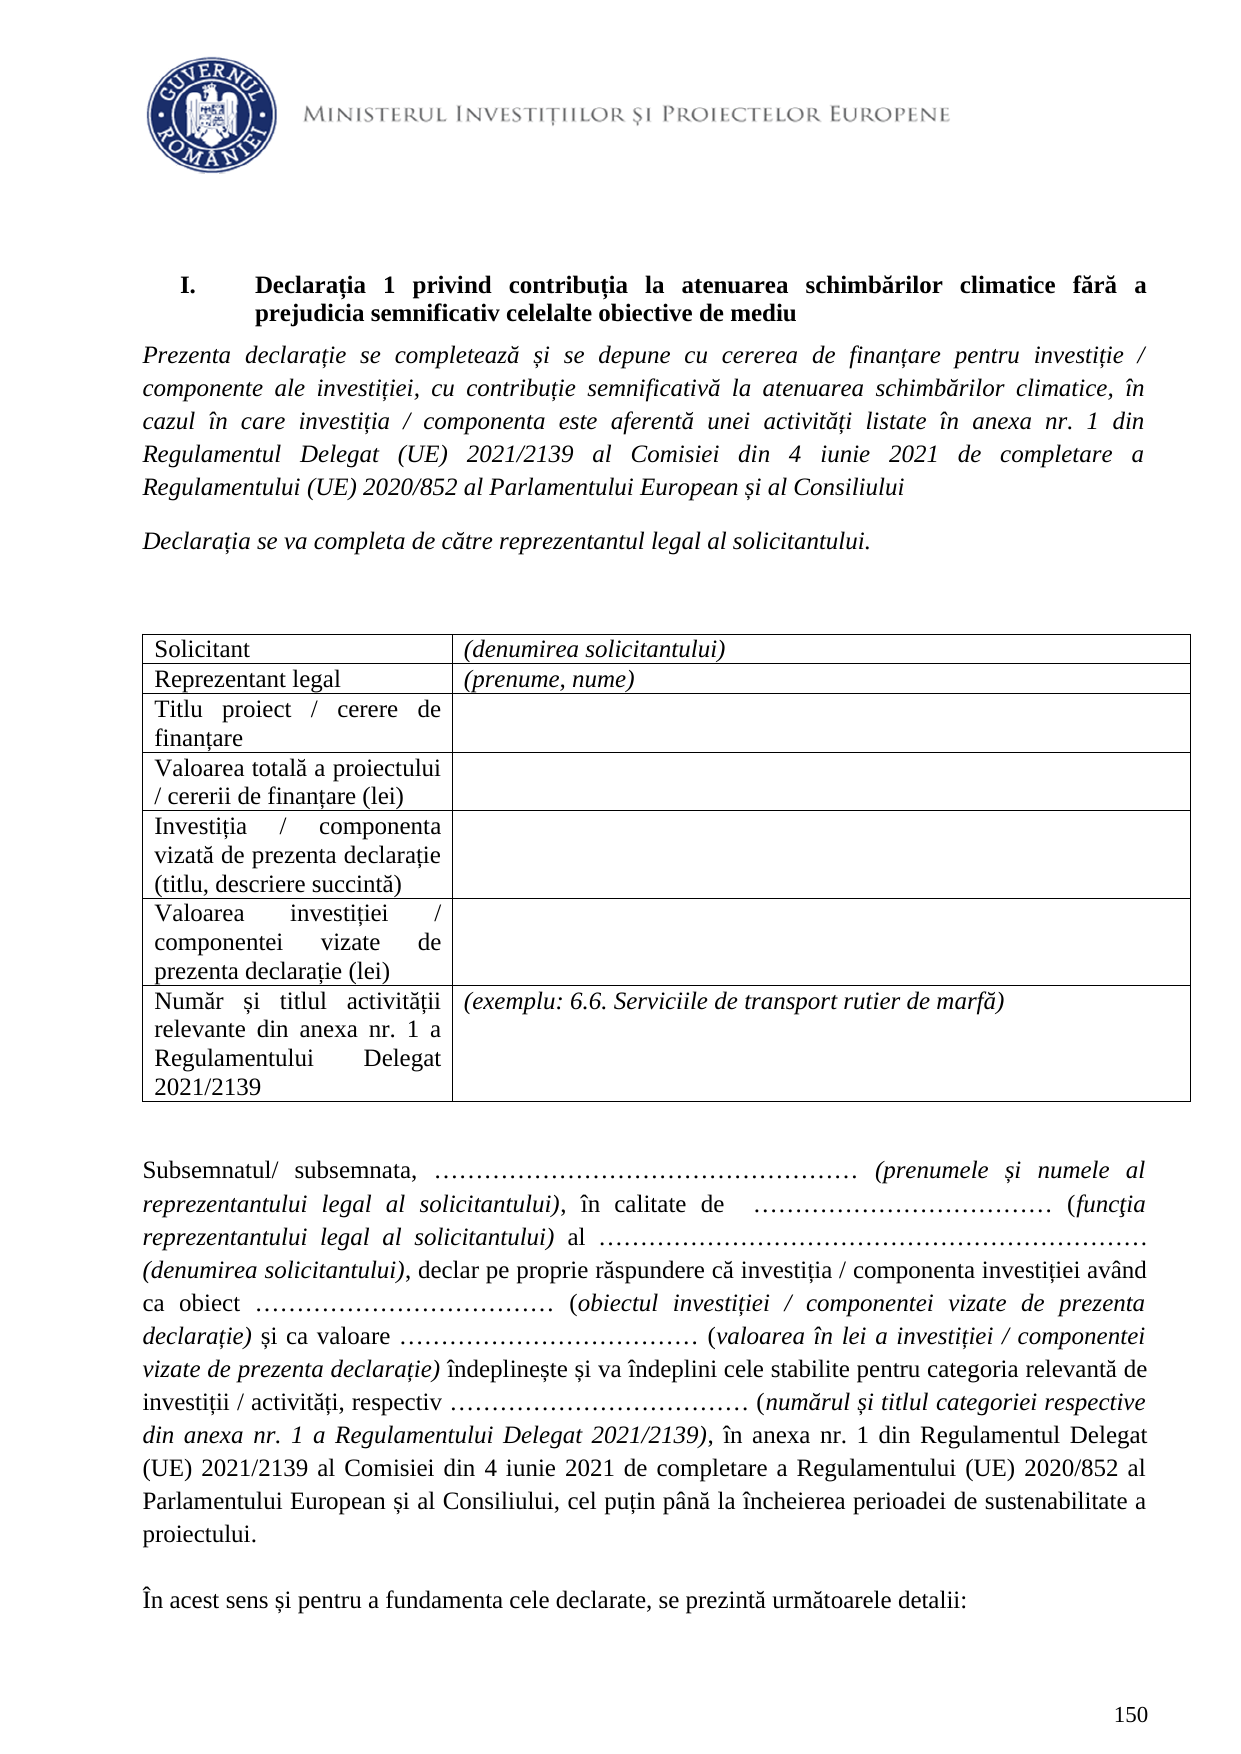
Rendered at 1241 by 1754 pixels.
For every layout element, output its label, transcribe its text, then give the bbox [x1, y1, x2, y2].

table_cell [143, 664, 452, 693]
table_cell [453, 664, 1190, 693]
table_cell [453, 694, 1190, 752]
text Declarația se va completa de către reprezentantul legal al solicitantului. [142, 526, 1148, 554]
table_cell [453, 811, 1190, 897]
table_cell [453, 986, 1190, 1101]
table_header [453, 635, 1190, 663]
list Subsemnatul/ subsemnata, …………………………………………… (prenumele și numele al reprezentantului legal al solicitantului), în calitate de ……………………………… (funcţia reprezentantului legal al solicitantului) al ………………………………………………………… (denumirea solicitantului), declar pe proprie răspundere că investiția / componenta investiției având ca obiect ……………………………… (obiectul investiției / componentei vizate de prezenta declarație) și ca valoare ……………………………… (valoarea în lei a investiției / componentei vizate de prezenta declarație) îndeplinește și va îndeplini cele stabilite pentru categoria relevantă de investiții / activități, respectiv ……………………………… (numărul și titlul categoriei respective din anexa nr. 1 a Regulamentului Delegat 2021/2139), în anexa nr. 1 din Regulamentul Delegat (UE) 2021/2139 al Comisiei din 4 iunie 2021 de completare a Regulamentului (UE) 2020/852 al Parlamentului European și al Consiliului, cel puțin până la încheierea perioadei de sustenabilitate a proiectului. [142, 1156, 1148, 1548]
picture [142, 52, 1088, 174]
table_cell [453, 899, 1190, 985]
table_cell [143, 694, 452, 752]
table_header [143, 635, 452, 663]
title Declarația 1 privind contribuția la atenuarea schimbărilor climatice fără a prejudicia semnificativ celelalte obiective de mediu [180, 270, 1148, 327]
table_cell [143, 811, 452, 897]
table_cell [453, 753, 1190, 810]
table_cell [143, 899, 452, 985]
text Prezenta declarație se completează și se depune cu cererea de finanțare pentru investiție / componente ale investiției, cu contribuție semnificativă la atenuarea schimbărilor climatice, în cazul în care investiția / componenta este aferentă unei activități listate în anexa nr. 1 din Regulamentul Delegat (UE) 2021/2139 al Comisiei din 4 iunie 2021 de completare a Regulamentului (UE) 2020/852 al Parlamentului European și al Consiliului [142, 340, 1148, 501]
list În acest sens și pentru a fundamenta cele declarate, se prezintă următoarele detalii: [142, 1585, 1148, 1614]
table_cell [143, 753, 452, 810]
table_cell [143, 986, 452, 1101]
